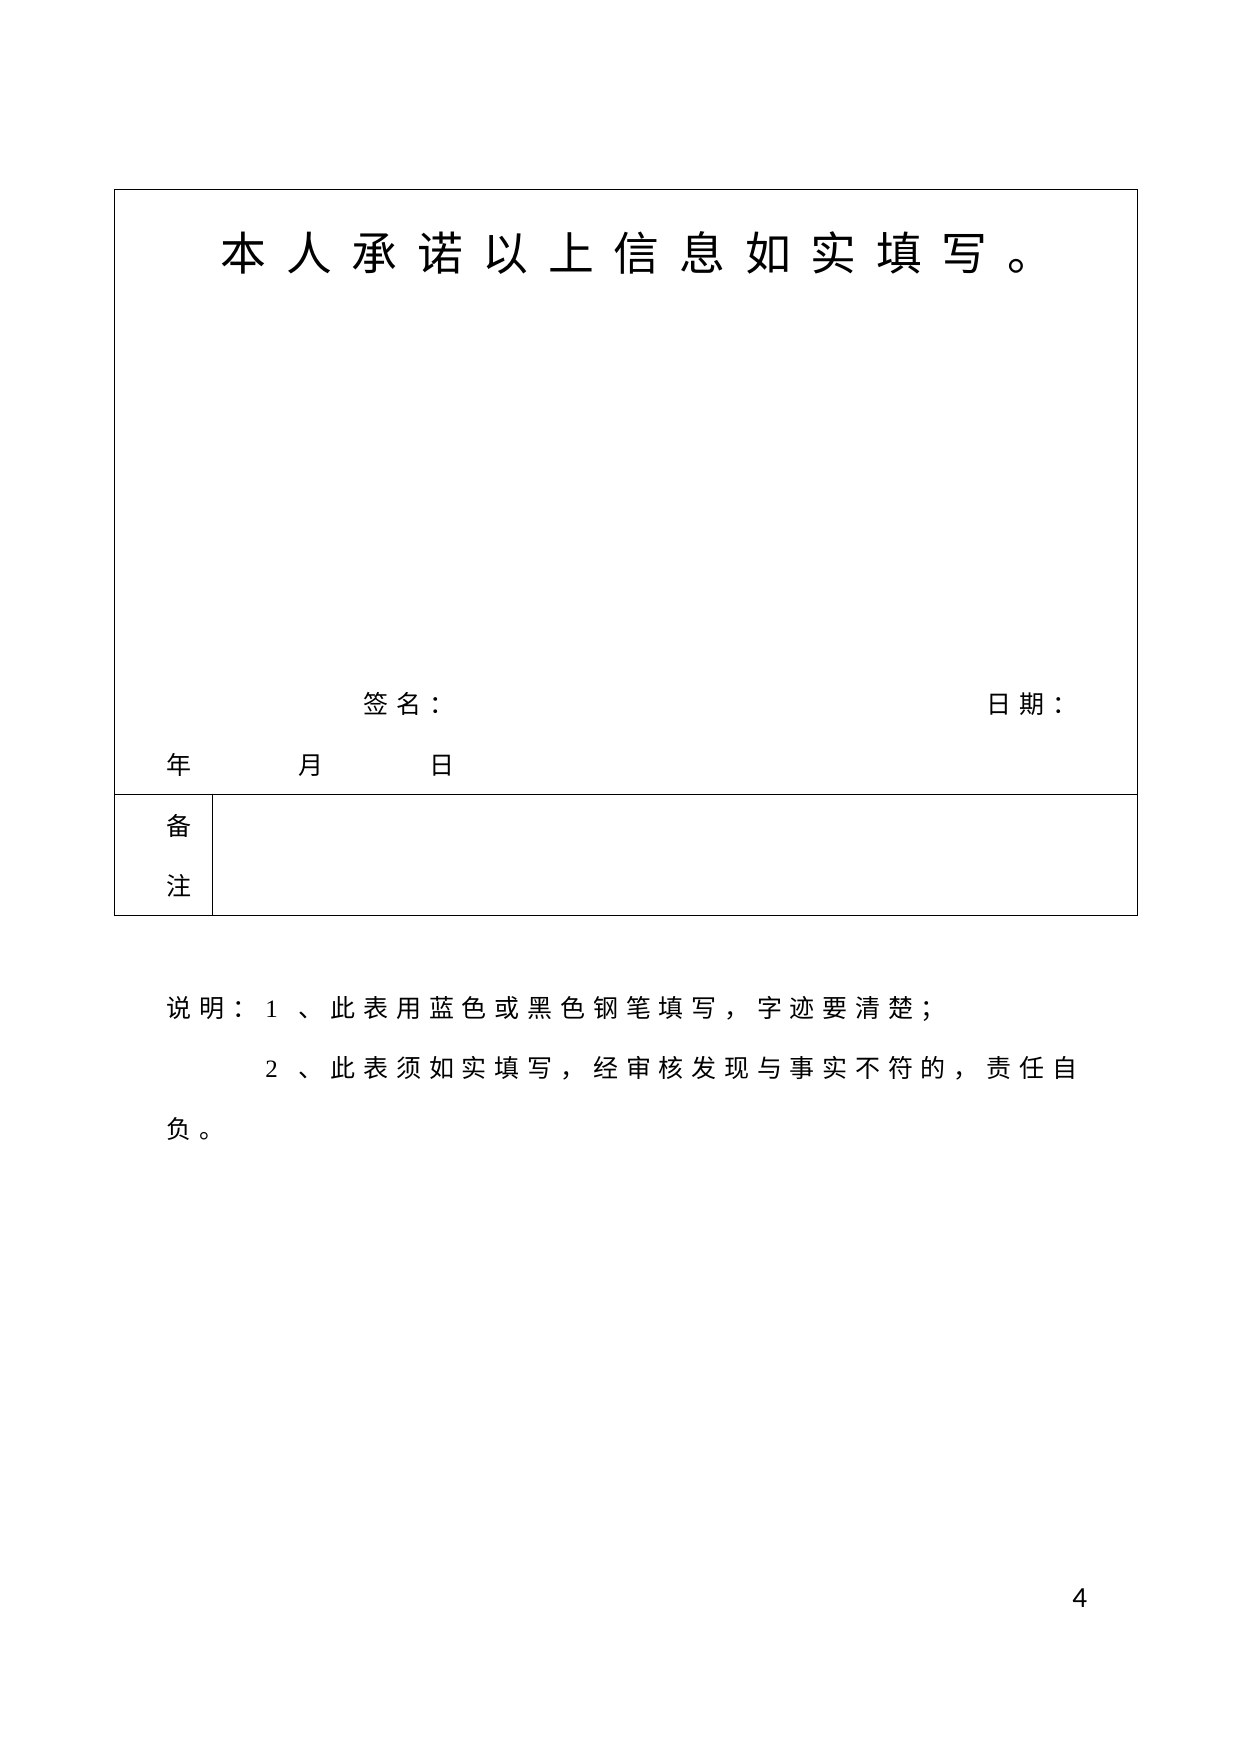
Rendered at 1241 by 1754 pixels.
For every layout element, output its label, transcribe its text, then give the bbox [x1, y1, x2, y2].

text 说明：1、此表用蓝色或黑色钢笔填写，字迹要清楚； [167, 976, 1085, 1037]
table_cell 本人承诺以上信息如实填写。 签名： 日期： 年 月 日 [115, 190, 1137, 793]
table_cell [213, 795, 1137, 915]
table_cell 备 注 [115, 795, 212, 915]
text 2、此表须如实填写，经审核发现与事实不符的，责任自负。 [167, 1037, 1085, 1157]
